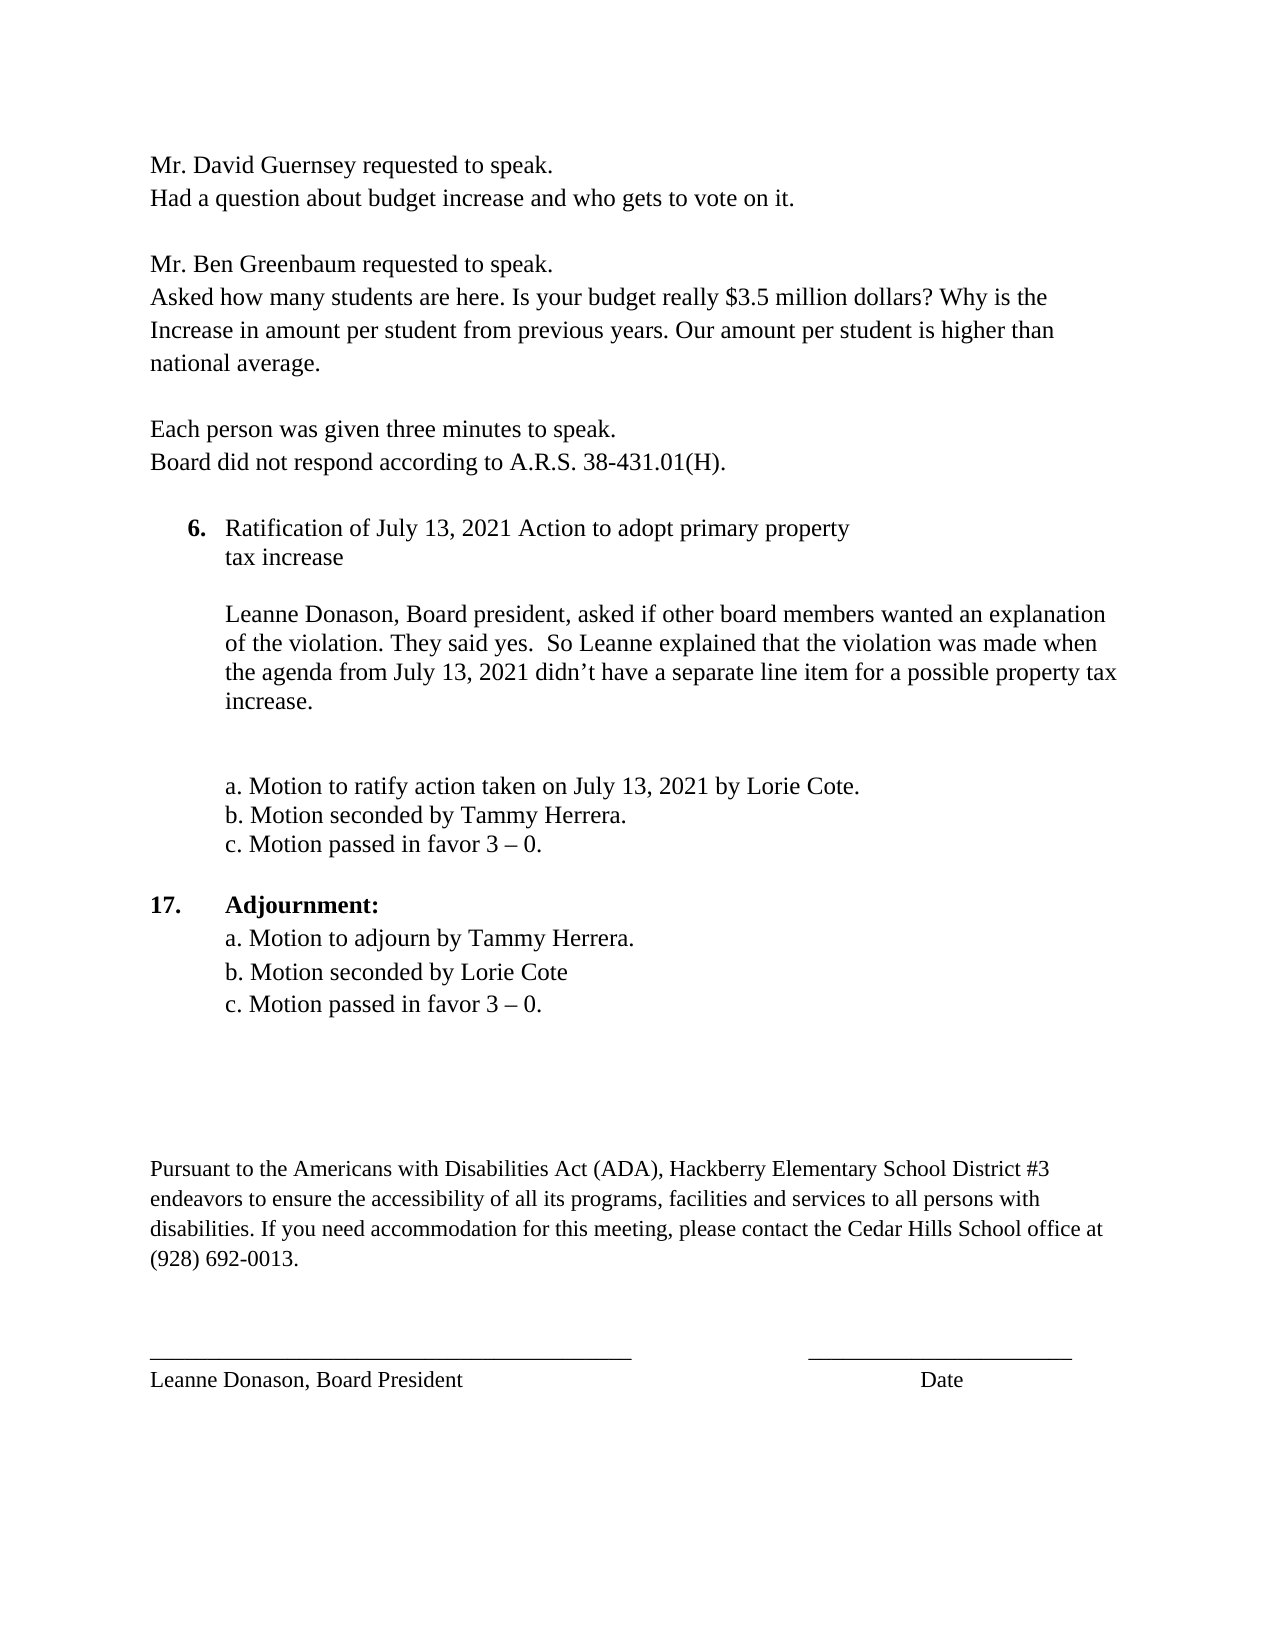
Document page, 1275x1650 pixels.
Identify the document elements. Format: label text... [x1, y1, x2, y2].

list Leanne Donason, Board president, asked if other board members wanted an explanation [225, 599, 1125, 628]
text Pursuant to the Americans with Disabilities Act (ADA), Hackberry Elementary School District #3 endeavors to ensure the accessibility of all its programs, facilities and services to all persons with disabilities. If you need accommodation for this meeting, please contact the Cedar Hills School office at (928) 692-0013. [150, 1155, 1125, 1272]
text a. Motion to adjourn by Tammy Herrera. [150, 923, 1125, 952]
text Increase in amount per student from previous years. Our amount per student is higher than national average. [150, 315, 1125, 377]
list of the violation. They said yes. So Leanne explained that the violation was made when [225, 628, 1125, 657]
text c. Motion passed in favor 3 – 0. [150, 829, 1125, 857]
text Leanne Donason, Board President Date [150, 1366, 1125, 1392]
list tax increase [225, 542, 1125, 571]
list Ratification of July 13, 2021 Action to adopt primary property [187, 513, 1125, 542]
text b. Motion seconded by Tammy Herrera. [150, 800, 1125, 829]
text Asked how many students are here. Is your budget really $3.5 million dollars? Why is the [150, 282, 1125, 311]
text Board did not respond according to A.R.S. 38-431.01(H). [150, 447, 1125, 476]
text Mr. Ben Greenbaum requested to speak. [150, 249, 1125, 278]
text b. Motion seconded by Lorie Cote [150, 957, 1125, 985]
text Each person was given three minutes to speak. [150, 414, 1125, 443]
text 17. Adjournment: [150, 891, 1125, 919]
list the agenda from July 13, 2021 didn’t have a separate line item for a possible property tax increase. [225, 657, 1125, 714]
text a. Motion to ratify action taken on July 13, 2021 by Lorie Cote. [150, 771, 1125, 800]
text __________________________________________ _______________________ [150, 1336, 1125, 1362]
text Had a question about budget increase and who gets to vote on it. [150, 183, 1125, 212]
text c. Motion passed in favor 3 – 0. [150, 989, 1125, 1018]
text Mr. David Guernsey requested to speak. [150, 150, 1125, 179]
